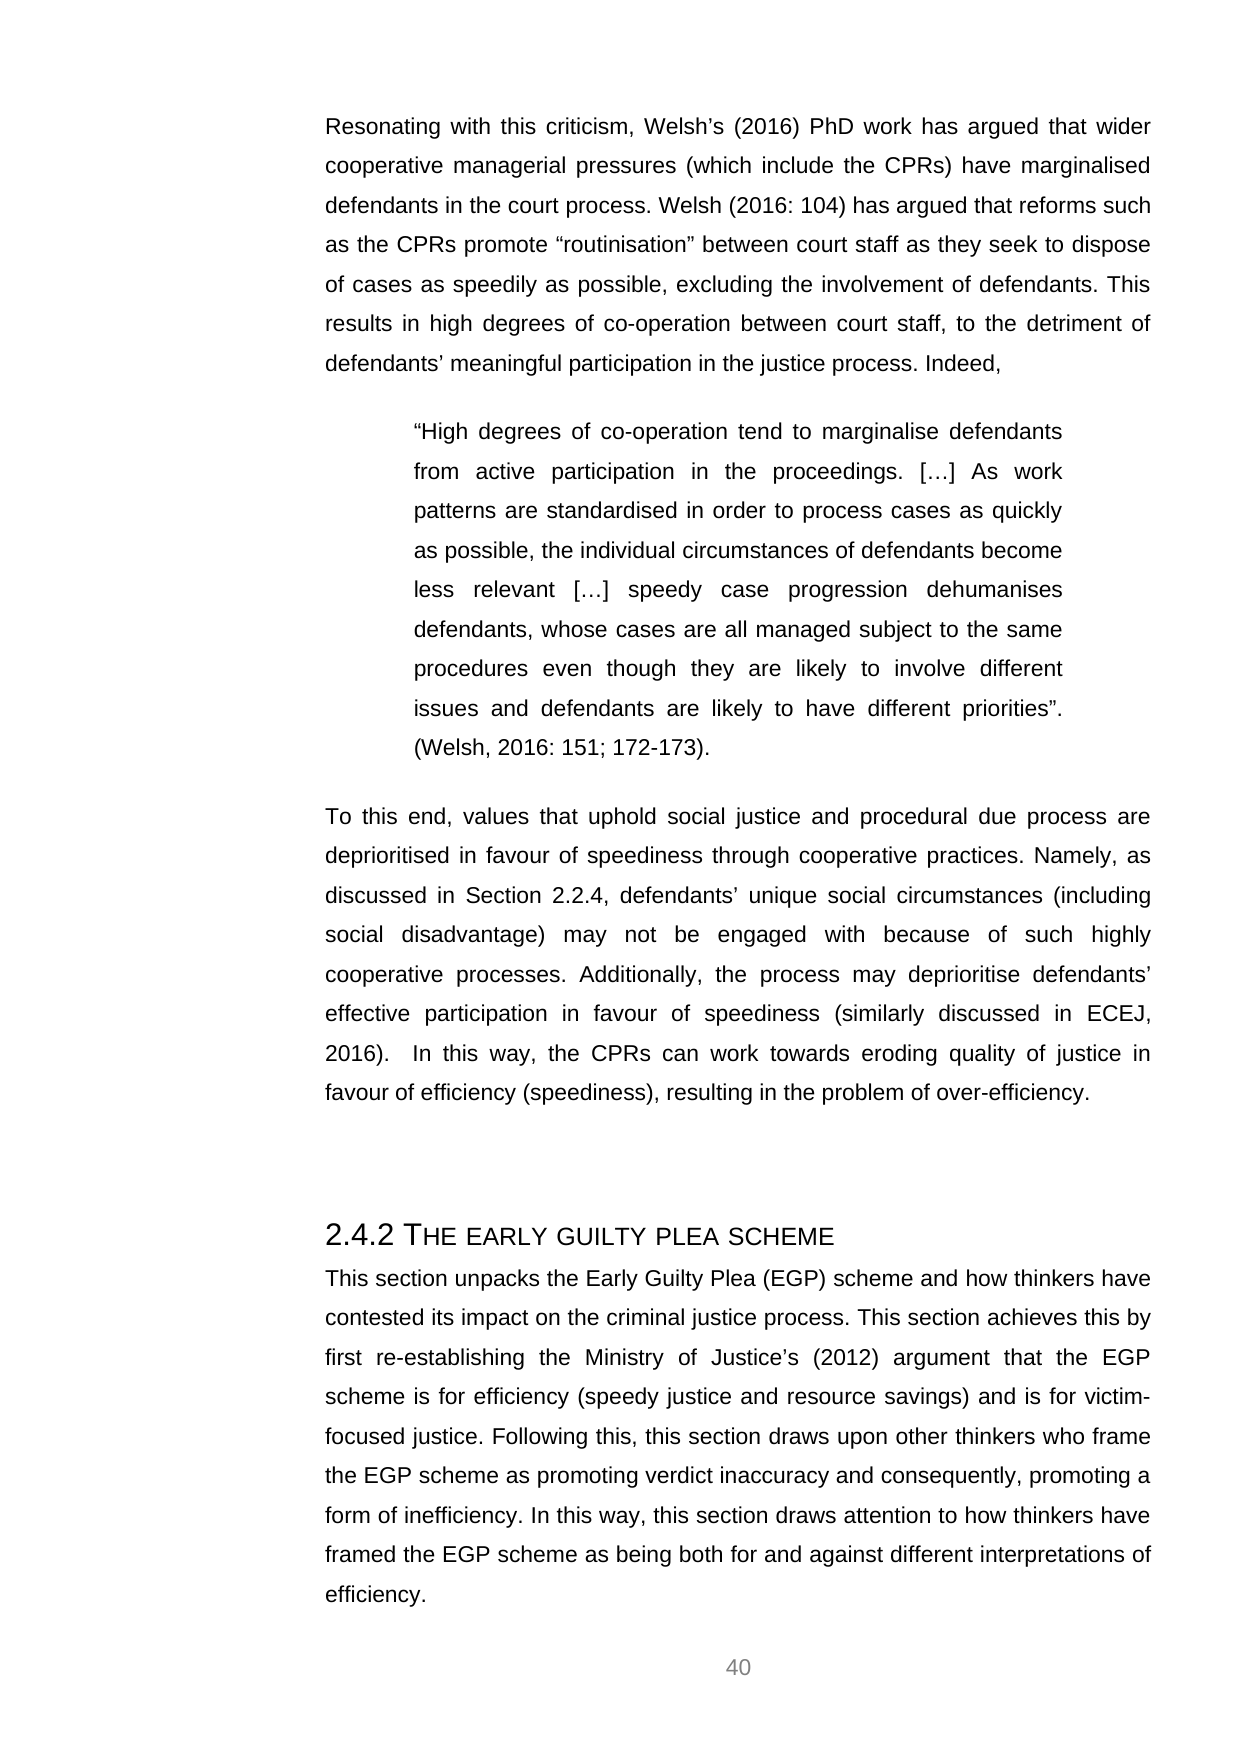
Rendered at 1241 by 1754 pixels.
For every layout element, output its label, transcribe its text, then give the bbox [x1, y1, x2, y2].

text This section unpacks the Early Guilty Plea (EGP) scheme and how thinkers have contested its impact on the criminal justice process. This section achieves this by first re-establishing the Ministry of Justice’s (2012) argument that the EGP scheme is for efficiency (speedy justice and resource savings) and is for victim-focused justice. Following this, this section draws upon other thinkers who frame the EGP scheme as promoting verdict inaccuracy and consequently, promoting a form of inefficiency. In this way, this section draws attention to how thinkers have framed the EGP scheme as being both for and against different interpretations of efficiency. [325, 1265, 1152, 1607]
text To this end, values that uphold social justice and procedural due process are deprioritised in favour of speediness through cooperative practices. Namely, as discussed in Section 2.2.4, defendants’ unique social circumstances (including social disadvantage) may not be engaged with because of such highly cooperative processes. Additionally, the process may deprioritise defendants’ effective participation in favour of speediness (similarly discussed in ECEJ, 2016). In this way, the CPRs can work towards eroding quality of justice in favour of efficiency (speediness), resulting in the problem of over-efficiency. [325, 803, 1152, 1105]
text Resonating with this criticism, Welsh’s (2016) PhD work has argued that wider cooperative managerial pressures (which include the CPRs) have marginalised defendants in the court process. Welsh (2016: 104) has argued that reforms such as the CPRs promote “routinisation” between court staff as they seek to dispose of cases as speedily as possible, excluding the involvement of defendants. This results in high degrees of co-operation between court staff, to the detriment of defendants’ meaningful participation in the justice process. Indeed, [325, 113, 1152, 376]
text “High degrees of co-operation tend to marginalise defendants from active participation in the proceedings. […] As work patterns are standardised in order to process cases as quickly as possible, the individual circumstances of defendants become less relevant […] speedy case progression dehumanises defendants, whose cases are all managed subject to the same procedures even though they are likely to involve different issues and defendants are likely to have different priorities”. (Welsh, 2016: 151; 172-173). [413, 418, 1063, 760]
subtitle 2.4.2 The early guilty plea scheme [325, 1216, 1152, 1252]
